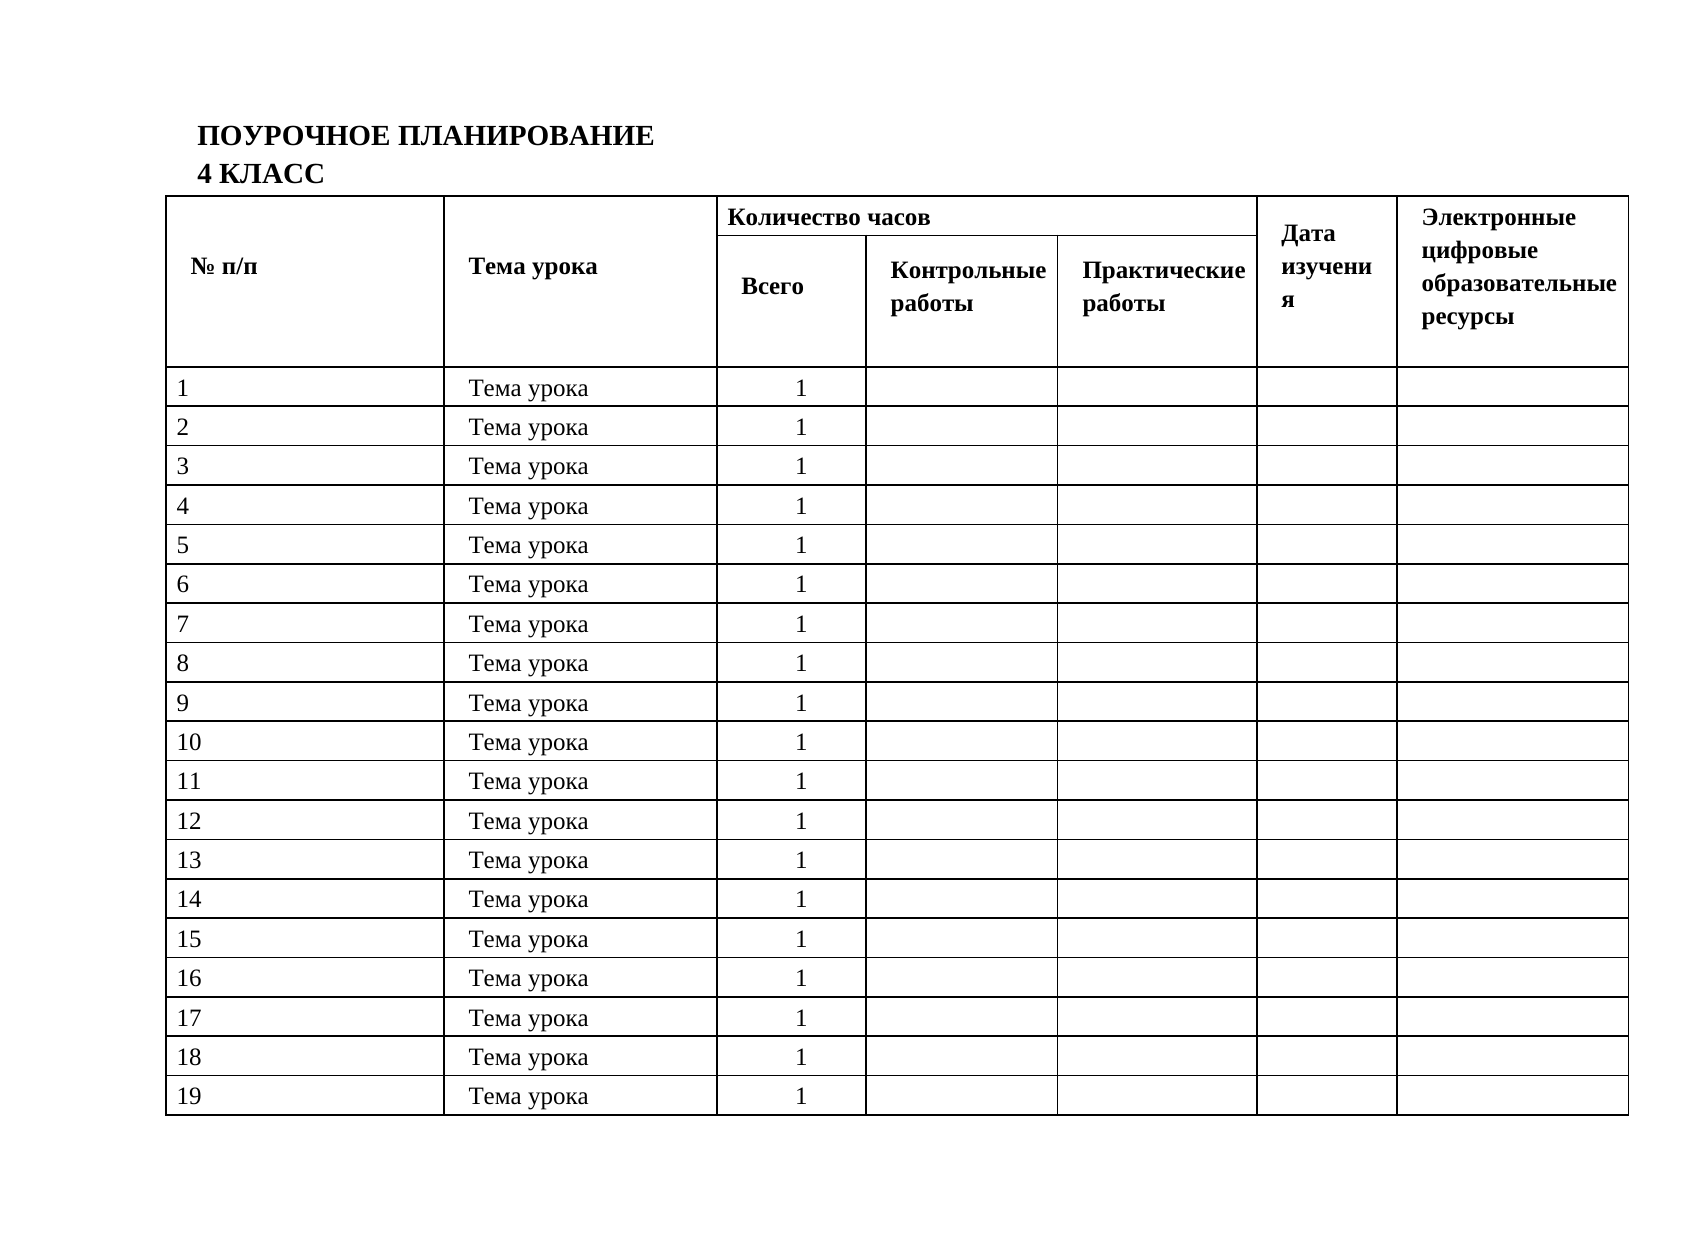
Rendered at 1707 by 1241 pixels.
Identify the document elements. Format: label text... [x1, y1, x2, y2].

table_cell [867, 880, 1057, 917]
table_cell Тема урока [445, 880, 716, 917]
table_cell [867, 840, 1057, 878]
table_cell 11 [167, 761, 443, 799]
table_cell [867, 683, 1057, 720]
table_cell [1398, 1037, 1628, 1075]
table_cell 1 [718, 761, 865, 799]
table_cell [1058, 446, 1256, 484]
table_cell [1258, 722, 1396, 760]
table_cell [1058, 486, 1256, 523]
table_cell [1058, 958, 1256, 996]
table_cell [1398, 722, 1628, 760]
table_cell Тема урока [445, 919, 716, 957]
table_cell 1 [718, 446, 865, 484]
table_cell Тема урока [445, 761, 716, 799]
table_cell [1058, 407, 1256, 445]
table_header Тема урока [445, 197, 716, 366]
table_cell [1258, 486, 1396, 523]
table_cell 13 [167, 840, 443, 878]
table_cell Тема урока [445, 840, 716, 878]
table_cell Тема урока [445, 368, 716, 405]
table_cell [1398, 919, 1628, 957]
table_cell Тема урока [445, 1037, 716, 1075]
table_cell 1 [718, 880, 865, 917]
table_cell [1058, 840, 1256, 878]
table_cell Тема урока [445, 407, 716, 445]
table_cell [1058, 683, 1256, 720]
table_cell [1058, 919, 1256, 957]
table_cell 1 [718, 998, 865, 1035]
table_cell [1258, 919, 1396, 957]
table_cell 1 [718, 840, 865, 878]
table_cell 10 [167, 722, 443, 760]
table_cell [1058, 1076, 1256, 1114]
table_cell 7 [167, 604, 443, 642]
table_cell 12 [167, 801, 443, 838]
table_cell Тема урока [445, 998, 716, 1035]
table_cell 1 [718, 958, 865, 996]
table_cell [1058, 761, 1256, 799]
table_header Дата изучения [1258, 197, 1396, 366]
table_cell [1258, 998, 1396, 1035]
text 4 КЛАСС [190, 157, 1618, 190]
table_cell 8 [167, 643, 443, 681]
table_cell Тема урока [445, 801, 716, 838]
table_cell Всего [718, 236, 865, 366]
table_cell Контрольные работы [867, 236, 1057, 366]
table_cell [1398, 368, 1628, 405]
table_cell [1398, 761, 1628, 799]
table_cell [1258, 604, 1396, 642]
table_cell [867, 761, 1057, 799]
table_cell [1258, 801, 1396, 838]
text ПОУРОЧНОЕ ПЛАНИРОВАНИЕ [190, 118, 1618, 152]
table_cell Тема урока [445, 722, 716, 760]
table_cell [867, 604, 1057, 642]
table_cell Тема урока [445, 565, 716, 602]
table_cell 9 [167, 683, 443, 720]
table_cell [1258, 840, 1396, 878]
table_cell [1398, 446, 1628, 484]
table_cell 15 [167, 919, 443, 957]
table_cell [1398, 525, 1628, 563]
table_cell [867, 722, 1057, 760]
table_header № п/п [167, 197, 443, 366]
table_cell [1398, 998, 1628, 1035]
table_cell 1 [718, 604, 865, 642]
table_cell 4 [167, 486, 443, 523]
table_cell [867, 958, 1057, 996]
table_cell [1058, 525, 1256, 563]
table_cell 6 [167, 565, 443, 602]
table_cell Тема урока [445, 525, 716, 563]
table_cell 14 [167, 880, 443, 917]
table_cell [867, 486, 1057, 523]
table_cell [1058, 998, 1256, 1035]
table_cell [1258, 407, 1396, 445]
table_cell Тема урока [445, 604, 716, 642]
table_cell [867, 998, 1057, 1035]
table_cell [867, 919, 1057, 957]
table_cell Тема урока [445, 643, 716, 681]
table_cell [1398, 1076, 1628, 1114]
table_cell [1058, 1037, 1256, 1075]
table_cell [867, 446, 1057, 484]
table_cell [1258, 761, 1396, 799]
table_cell 16 [167, 958, 443, 996]
table_cell [867, 368, 1057, 405]
table_cell Тема урока [445, 958, 716, 996]
table_cell [1258, 880, 1396, 917]
table_cell 1 [718, 525, 865, 563]
table_cell 1 [718, 407, 865, 445]
table_cell 1 [718, 683, 865, 720]
table_cell [1398, 407, 1628, 445]
table_cell Тема урока [445, 446, 716, 484]
table_cell 1 [718, 368, 865, 405]
table_cell [1398, 565, 1628, 602]
table_cell [1058, 643, 1256, 681]
table_cell Тема урока [445, 1076, 716, 1114]
table_cell [867, 525, 1057, 563]
table_cell [1258, 446, 1396, 484]
table_cell 2 [167, 407, 443, 445]
table_cell [1058, 565, 1256, 602]
table_cell [1258, 1076, 1396, 1114]
table_cell [1398, 486, 1628, 523]
table_cell [1058, 880, 1256, 917]
table_header Электронные цифровые образовательные ресурсы [1398, 197, 1628, 366]
table_cell [1398, 604, 1628, 642]
table_cell 1 [167, 368, 443, 405]
table_cell [1258, 525, 1396, 563]
table_cell [867, 801, 1057, 838]
table_cell 3 [167, 446, 443, 484]
table_cell [1258, 643, 1396, 681]
table_cell [1058, 801, 1256, 838]
table_cell [867, 1076, 1057, 1114]
table_cell 1 [718, 486, 865, 523]
table_cell [1398, 643, 1628, 681]
table_cell [1058, 604, 1256, 642]
table_cell 1 [718, 801, 865, 838]
table_cell [867, 1037, 1057, 1075]
table_cell [1058, 368, 1256, 405]
table_cell [1398, 880, 1628, 917]
table_cell [1258, 683, 1396, 720]
table_cell [1398, 958, 1628, 996]
table_cell 18 [167, 1037, 443, 1075]
table_cell [1398, 683, 1628, 720]
table_cell Тема урока [445, 486, 716, 523]
table_cell [1258, 368, 1396, 405]
table_cell [867, 643, 1057, 681]
table_cell [1398, 840, 1628, 878]
table_cell [1258, 1037, 1396, 1075]
table_cell 17 [167, 998, 443, 1035]
table_cell [867, 565, 1057, 602]
table_cell [1398, 801, 1628, 838]
table_header Количество часов [718, 197, 1256, 234]
table_cell 5 [167, 525, 443, 563]
table_cell 1 [718, 1076, 865, 1114]
table_cell [1258, 958, 1396, 996]
table_cell Практические работы [1058, 236, 1256, 366]
table_cell Тема урока [445, 683, 716, 720]
table_cell 1 [718, 722, 865, 760]
table_cell [867, 407, 1057, 445]
table_cell 1 [718, 919, 865, 957]
table_cell 1 [718, 565, 865, 602]
table_cell 1 [718, 1037, 865, 1075]
table_cell 19 [167, 1076, 443, 1114]
table_cell [1058, 722, 1256, 760]
table_cell [1258, 565, 1396, 602]
table_cell 1 [718, 643, 865, 681]
